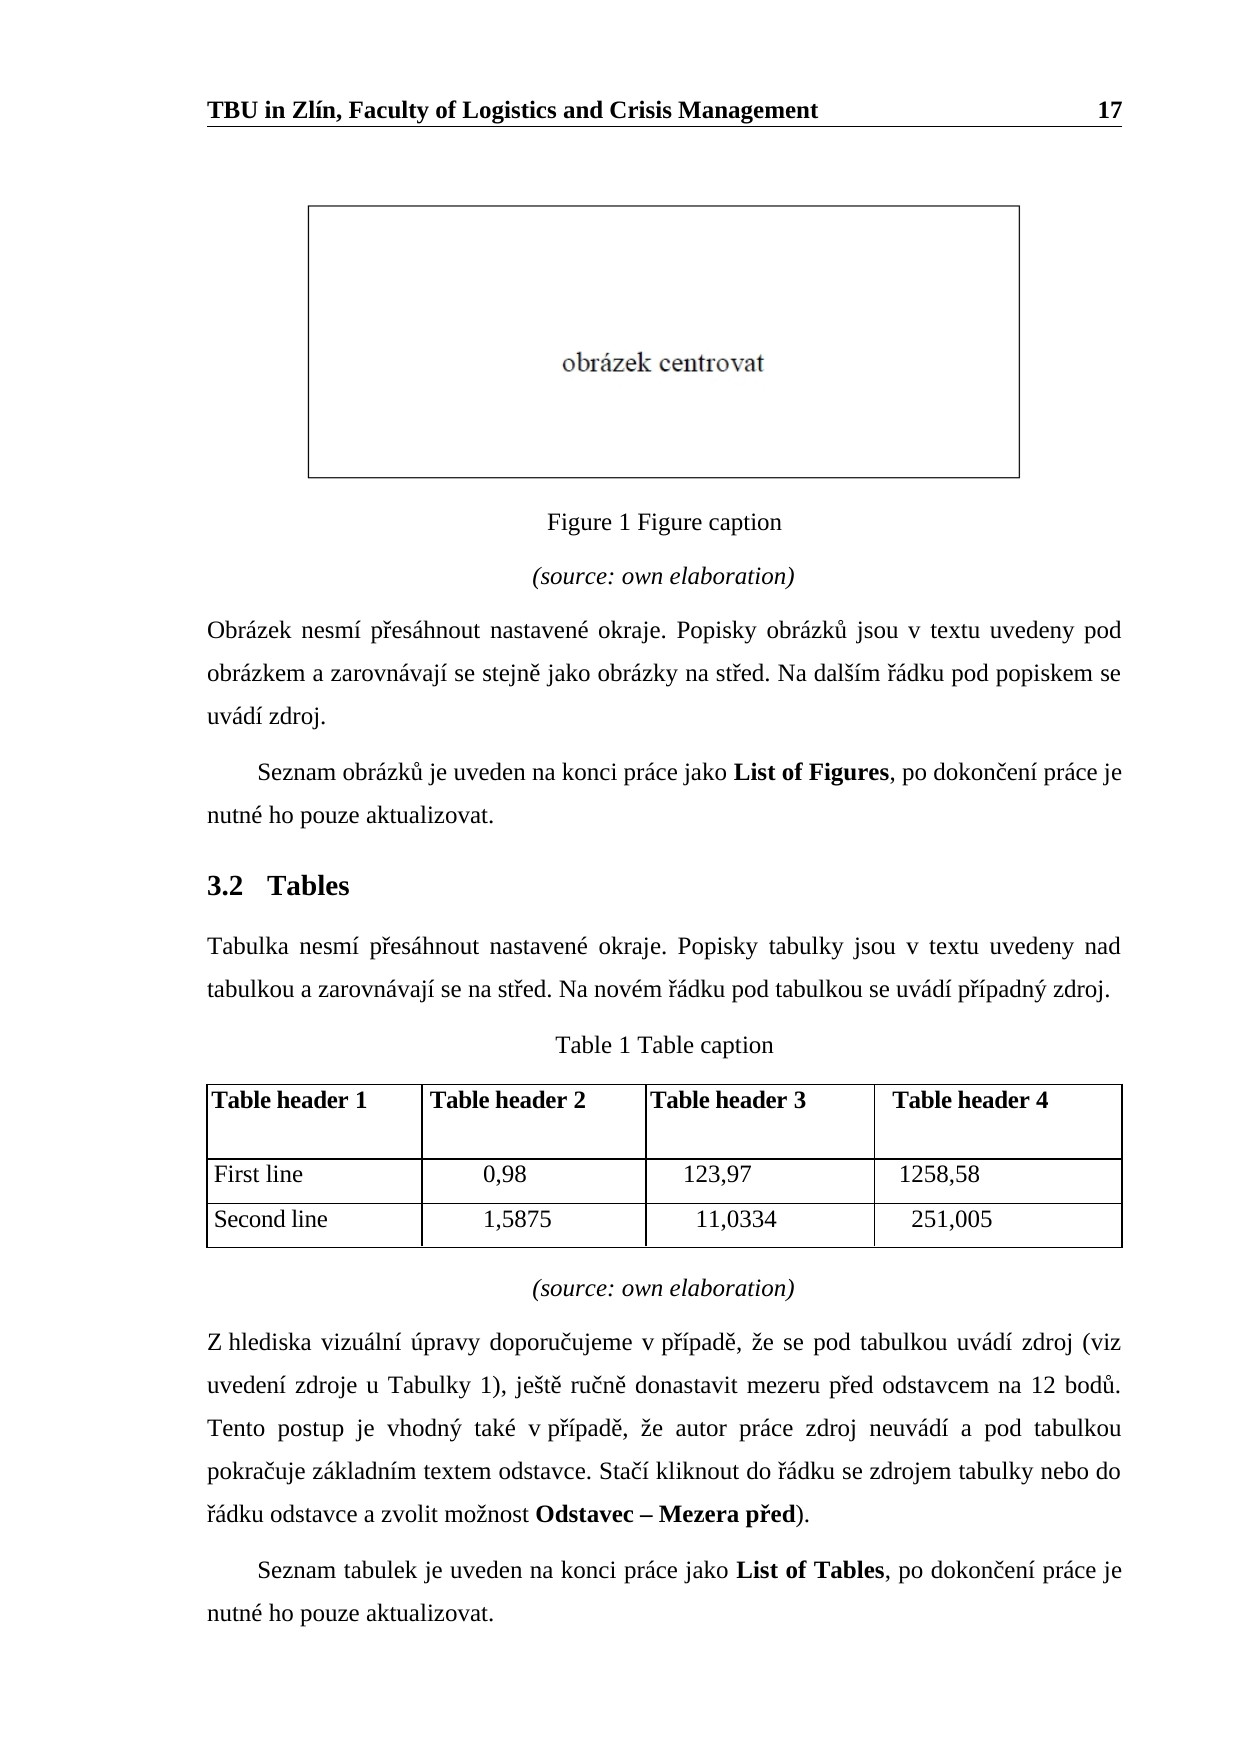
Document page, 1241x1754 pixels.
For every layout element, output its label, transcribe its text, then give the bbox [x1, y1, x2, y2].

text (source: own elaboration) [207, 561, 1122, 590]
table_header Table header 1 [208, 1085, 421, 1158]
text Seznam tabulek je uveden na konci práce jako List of Tables, po dokončení práce je nutné ho pouze aktualizovat. [207, 1555, 1122, 1627]
text Z hlediska vizuální úpravy doporučujeme v případě, že se pod tabulkou uvádí zdroj (viz uvedení zdroje u Tabulky 1), ještě ručně donastavit mezeru před odstavcem na 12 bodů. Tento postup je vhodný také v případě, že autor práce zdroj neuvádí a pod tabulkou pokračuje základním textem odstavce. Stačí kliknout do řádku se zdrojem tabulky nebo do řádku odstavce a zvolit možnost Odstavec – Mezera před). [207, 1327, 1122, 1528]
table_cell 0,98 [423, 1160, 645, 1202]
table_cell 1258,58 [875, 1160, 1121, 1202]
table_header Table header 2 [423, 1085, 645, 1158]
picture [302, 202, 1027, 483]
table_cell First line [208, 1160, 421, 1202]
table_header Table header 3 [647, 1085, 874, 1158]
table_cell 11,0334 [647, 1204, 874, 1246]
text (source: own elaboration) [207, 1273, 1122, 1302]
text Seznam obrázků je uveden na konci práce jako List of Figures, po dokončení práce je nutné ho pouze aktualizovat. [207, 757, 1122, 829]
table_cell 1,5875 [423, 1204, 645, 1246]
table_cell 251,005 [875, 1204, 1121, 1246]
table_cell 123,97 [647, 1160, 874, 1202]
table_header Table header 4 [875, 1085, 1121, 1158]
table_cell Second line [208, 1204, 421, 1246]
text Tabulka nesmí přesáhnout nastavené okraje. Popisky tabulky jsou v textu uvedeny nad tabulkou a zarovnávají se na střed. Na novém řádku pod tabulkou se uvádí případný zdroj. [207, 931, 1122, 1003]
text Tables [207, 868, 1122, 902]
text Obrázek nesmí přesáhnout nastavené okraje. Popisky obrázků jsou v textu uvedeny pod obrázkem a zarovnávají se stejně jako obrázky na střed. Na dalším řádku pod popiskem se uvádí zdroj. [207, 615, 1122, 730]
